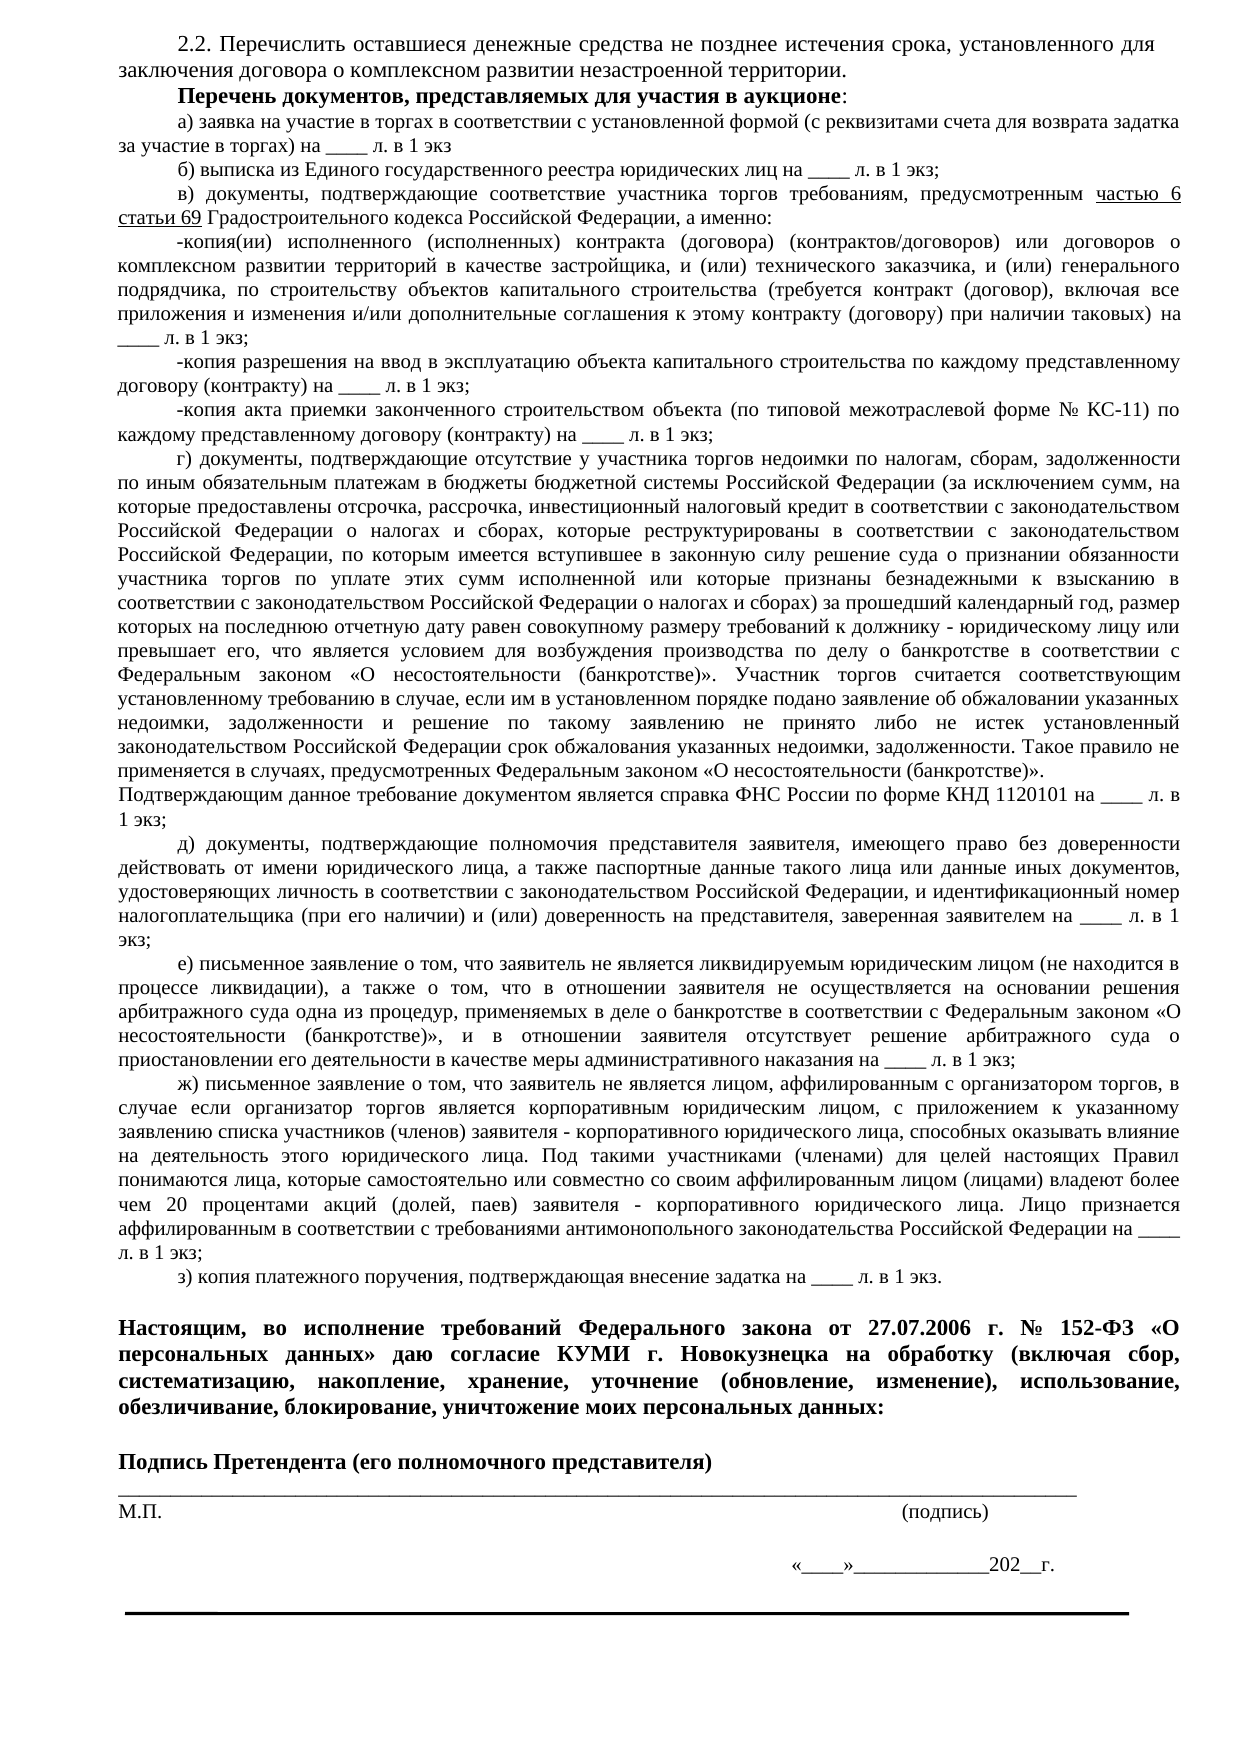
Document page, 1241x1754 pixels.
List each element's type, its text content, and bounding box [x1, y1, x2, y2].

text Перечень документов, представляемых для участия в аукционе: [118, 82, 1181, 109]
text е) письменное заявление о том, что заявитель не является ликвидируемым юридическим лицом (не находится в процессе ликвидации), а также о том, что в отношении заявителя не осуществляется на основании решения арбитражного суда одна из процедур, применяемых в деле о банкротстве в соответствии с Федеральным законом «О несостоятельности (банкротстве)», и в отношении заявителя отсутствует решение арбитражного суда о приостановлении его деятельности в качестве меры административного наказания на ____ л. в 1 экз; [118, 951, 1181, 1071]
text ____________________________________________________________________________________________ М.П. (подпись) [118, 1474, 1181, 1523]
text Подтверждающим данное требование документом является справка ФНС России по форме КНД 1120101 на ____ л. в 1 экз; [118, 782, 1181, 831]
text -копия разрешения на ввод в эксплуатацию объекта капитального строительства по каждому представленному договору (контракту) на ____ л. в 1 экз; [117, 349, 1181, 397]
text 2.2. Перечислить оставшиеся денежные средства не позднее истечения срока, установленного для заключения договора о комплексном развитии незастроенной территории. [118, 29, 1157, 82]
text ж) письменное заявление о том, что заявитель не является лицом, аффилированным с организатором торгов, в случае если организатор торгов является корпоративным юридическим лицом, с приложением к указанному заявлению списка участников (членов) заявителя - корпоративного юридического лица, способных оказывать влияние на деятельность этого юридического лица. Под такими участниками (членами) для целей настоящих Правил понимаются лица, которые самостоятельно или совместно со своим аффилированным лицом (лицами) владеют более чем 20 процентами акций (долей, паев) заявителя - корпоративного юридического лица. Лицо признается аффилированным в соответствии с требованиями антимонопольного законодательства Российской Федерации на ____ л. в 1 экз; [118, 1071, 1181, 1264]
text г) документы, подтверждающие отсутствие у участника торгов недоимки по налогам, сборам, задолженности по иным обязательным платежам в бюджеты бюджетной системы Российской Федерации (за исключением сумм, на которые предоставлены отсрочка, рассрочка, инвестиционный налоговый кредит в соответствии с законодательством Российской Федерации о налогах и сборах, которые реструктурированы в соответствии с законодательством Российской Федерации, по которым имеется вступившее в законную силу решение суда о признании обязанности участника торгов по уплате этих сумм исполненной или которые признаны безнадежными к взысканию в соответствии с законодательством Российской Федерации о налогах и сборах) за прошедший календарный год, размер которых на последнюю отчетную дату равен совокупному размеру требований к должнику - юридическому лицу или превышает его, что является условием для возбуждения производства по делу о банкротстве в соответствии с Федеральным законом «О несостоятельности (банкротстве)». Участник торгов считается соответствующим установленному требованию в случае, если им в установленном порядке подано заявление об обжаловании указанных недоимки, задолженности и решение по такому заявлению не принято либо не истек установленный законодательством Российской Федерации срок обжалования указанных недоимки, задолженности. Такое правило не применяется в случаях, предусмотренных Федеральным законом «О несостоятельности (банкротстве)». [117, 446, 1181, 782]
text -копия(ии) исполненного (исполненных) контракта (договора) (контрактов/договоров) или договоров о комплексном развитии территорий в качестве застройщика, и (или) технического заказчика, и (или) генерального подрядчика, по строительству объектов капитального строительства (требуется контракт (договор), включая все приложения и изменения и/или дополнительные соглашения к этому контракту (договору) при наличии таковых) на ____ л. в 1 экз; [117, 229, 1181, 349]
text з) копия платежного поручения, подтверждающая внесение задатка на ____ л. в 1 экз. [118, 1264, 1181, 1288]
text Настоящим, во исполнение требований Федерального закона от 27.07.2006 г. № 152-ФЗ «О персональных данных» даю согласие КУМИ г. Новокузнецка на обработку (включая сбор, систематизацию, накопление, хранение, уточнение (обновление, изменение), использование, обезличивание, блокирование, уничтожение моих персональных данных: [118, 1314, 1181, 1419]
text а) заявка на участие в торгах в соответствии с установленной формой (с реквизитами счета для возврата задатка за участие в торгах) на ____ л. в 1 экз [118, 109, 1181, 157]
text «____»_____________202__г. [156, 1551, 1181, 1576]
text в) документы, подтверждающие соответствие участника торгов требованиям, предусмотренным частью 6 статьи 69 Градостроительного кодекса Российской Федерации, а именно: [118, 181, 1181, 229]
text д) документы, подтверждающие полномочия представителя заявителя, имеющего право без доверенности действовать от имени юридического лица, а также паспортные данные такого лица или данные иных документов, удостоверяющих личность в соответствии с законодательством Российской Федерации, и идентификационный номер налогоплательщика (при его наличии) и (или) доверенность на представителя, заверенная заявителем на ____ л. в 1 экз; [118, 831, 1181, 951]
text -копия акта приемки законченного строительством объекта (по типовой межотраслевой форме № КС-11) по каждому представленному договору (контракту) на ____ л. в 1 экз; [117, 397, 1181, 446]
text б) выписка из Единого государственного реестра юридических лиц на ____ л. в 1 экз; [118, 157, 1181, 181]
text Подпись Претендента (его полномочного представителя) [118, 1448, 1181, 1474]
